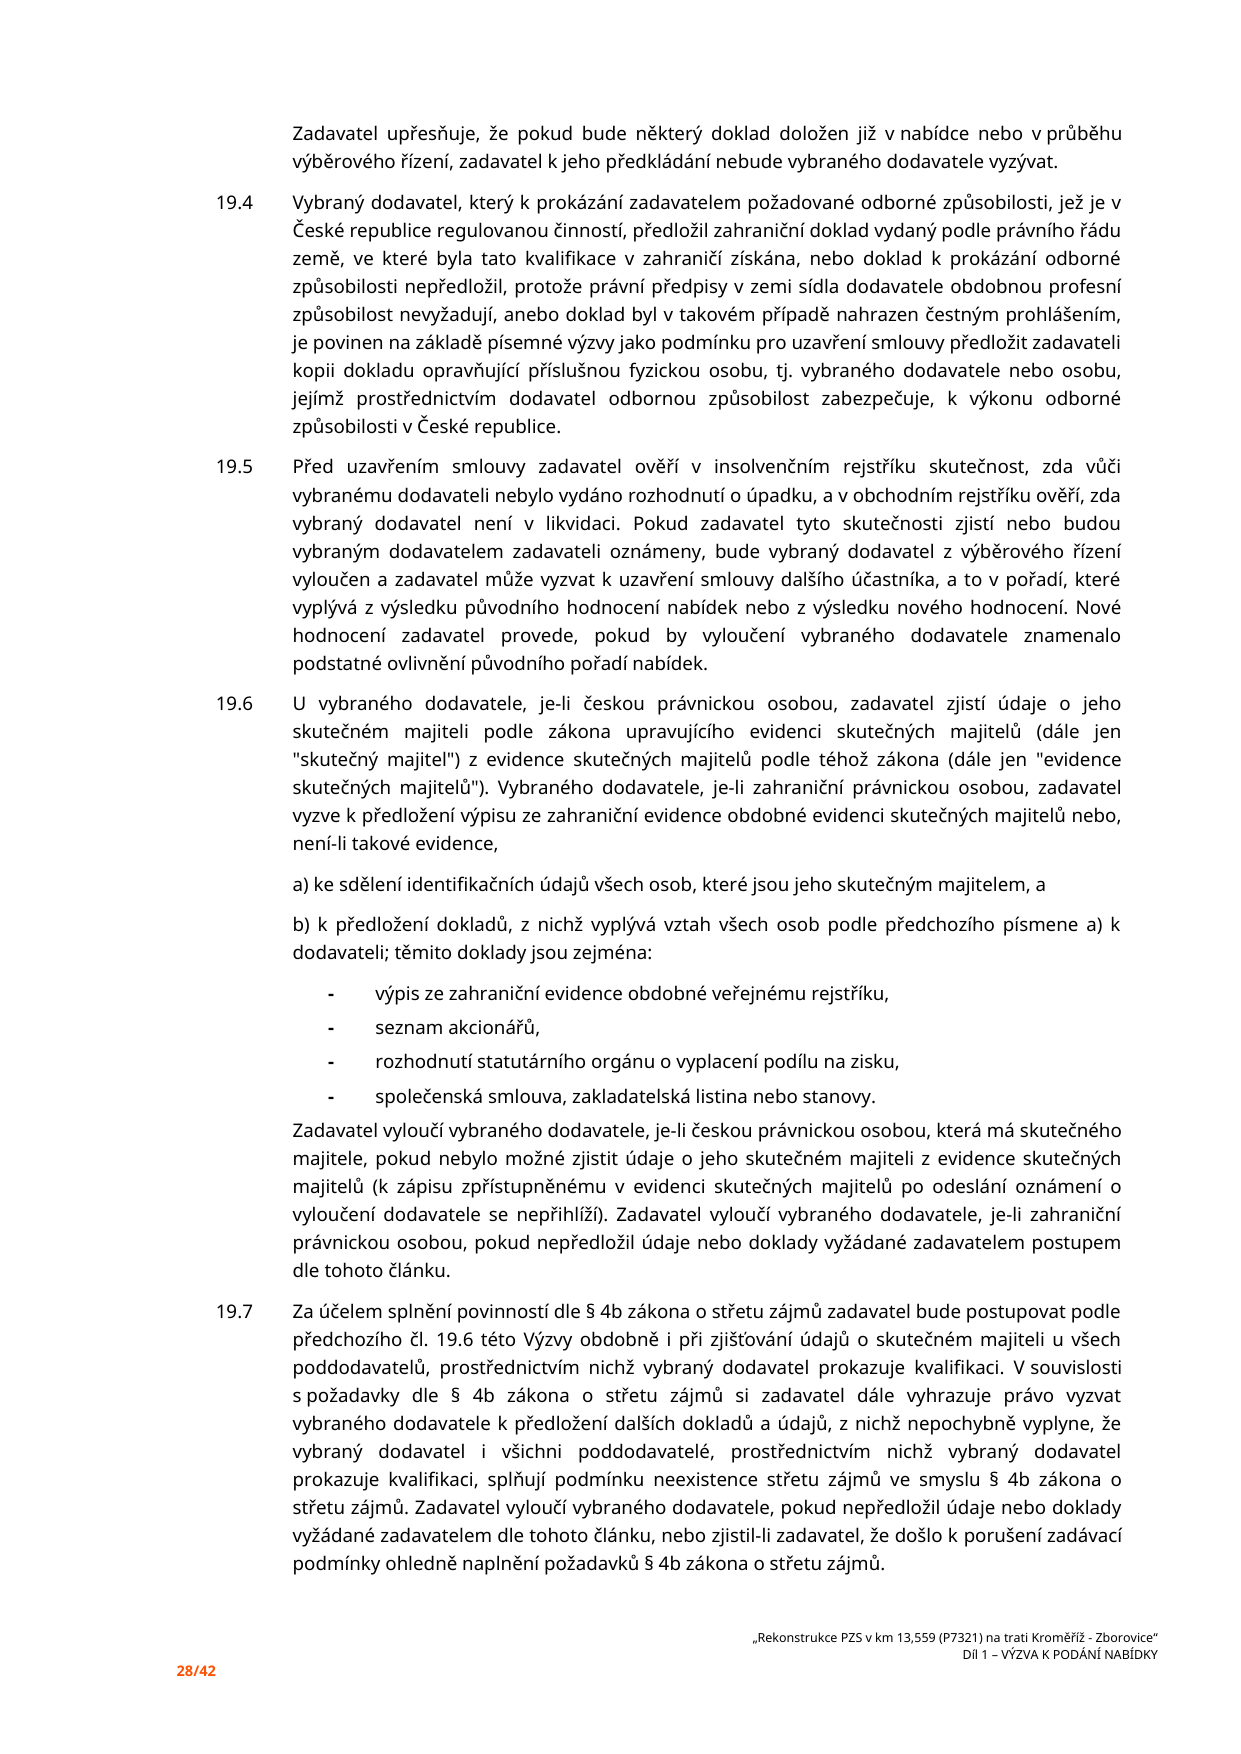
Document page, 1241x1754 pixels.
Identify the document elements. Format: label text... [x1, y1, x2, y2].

text společenská smlouva, zakladatelská listina nebo stanovy. [328, 1083, 1122, 1108]
text seznam akcionářů, [328, 1014, 1122, 1040]
text Zadavatel vyloučí vybraného dodavatele, je-li českou právnickou osobou, která má skutečného majitele, pokud nebylo možné zjistit údaje o jeho skutečném majiteli z evidence skutečných majitelů (k zápisu zpřístupněnému v evidenci skutečných majitelů po odeslání oznámení o vyloučení dodavatele se nepřihlíží). Zadavatel vyloučí vybraného dodavatele, je-li zahraniční právnickou osobou, pokud nepředložil údaje nebo doklady vyžádané zadavatelem postupem dle tohoto článku. [292, 1117, 1122, 1283]
text Vybraný dodavatel, který k prokázání zadavatelem požadované odborné způsobilosti, jež je v České republice regulovanou činností, předložil zahraniční doklad vydaný podle právního řádu země, ve které byla tato kvalifikace v zahraničí získána, nebo doklad k prokázání odborné způsobilosti nepředložil, protože právní předpisy v zemi sídla dodavatele obdobnou profesní způsobilost nevyžadují, anebo doklad byl v takovém případě nahrazen čestným prohlášením, je povinen na základě písemné výzvy jako podmínku pro uzavření smlouvy předložit zadavateli kopii dokladu opravňující příslušnou fyzickou osobu, tj. vybraného dodavatele nebo osobu, jejímž prostřednictvím dodavatel odbornou způsobilost zabezpečuje, k výkonu odborné způsobilosti v České republice. [216, 189, 1122, 439]
text Zadavatel upřesňuje, že pokud bude některý doklad doložen již v nabídce nebo v průběhu výběrového řízení, zadavatel k jeho předkládání nebude vybraného dodavatele vyzývat. [292, 121, 1122, 174]
text Za účelem splnění povinností dle § 4b zákona o střetu zájmů zadavatel bude postupovat podle předchozího čl. 19.6 této Výzvy obdobně i při zjišťování údajů o skutečném majiteli u všech poddodavatelů, prostřednictvím nichž vybraný dodavatel prokazuje kvalifikaci. V souvislosti s požadavky dle § 4b zákona o střetu zájmů si zadavatel dále vyhrazuje právo vyzvat vybraného dodavatele k předložení dalších dokladů a údajů, z nichž nepochybně vyplyne, že vybraný dodavatel i všichni poddodavatelé, prostřednictvím nichž vybraný dodavatel prokazuje kvalifikaci, splňují podmínku neexistence střetu zájmů ve smyslu § 4b zákona o střetu zájmů. Zadavatel vyloučí vybraného dodavatele, pokud nepředložil údaje nebo doklady vyžádané zadavatelem dle tohoto článku, nebo zjistil-li zadavatel, že došlo k porušení zadávací podmínky ohledně naplnění požadavků § 4b zákona o střetu zájmů. [216, 1298, 1122, 1576]
text Před uzavřením smlouvy zadavatel ověří v insolvenčním rejstříku skutečnost, zda vůči vybranému dodavateli nebylo vydáno rozhodnutí o úpadku, a v obchodním rejstříku ověří, zda vybraný dodavatel není v likvidaci. Pokud zadavatel tyto skutečnosti zjistí nebo budou vybraným dodavatelem zadavateli oznámeny, bude vybraný dodavatel z výběrového řízení vyloučen a zadavatel může vyzvat k uzavření smlouvy dalšího účastníka, a to v pořadí, které vyplývá z výsledku původního hodnocení nabídek nebo z výsledku nového hodnocení. Nové hodnocení zadavatel provede, pokud by vyloučení vybraného dodavatele znamenalo podstatné ovlivnění původního pořadí nabídek. [216, 454, 1122, 676]
text výpis ze zahraniční evidence obdobné veřejnému rejstříku, [328, 980, 1122, 1006]
text rozhodnutí statutárního orgánu o vyplacení podílu na zisku, [328, 1049, 1122, 1074]
text a) ke sdělení identifikačních údajů všech osob, které jsou jeho skutečným majitelem, a [292, 871, 1122, 897]
text b) k předložení dokladů, z nichž vyplývá vztah všech osob podle předchozího písmene a) k dodavateli; těmito doklady jsou zejména: [292, 912, 1122, 965]
text U vybraného dodavatele, je-li českou právnickou osobou, zadavatel zjistí údaje o jeho skutečném majiteli podle zákona upravujícího evidenci skutečných majitelů (dále jen "skutečný majitel") z evidence skutečných majitelů podle téhož zákona (dále jen "evidence skutečných majitelů"). Vybraného dodavatele, je-li zahraniční právnickou osobou, zadavatel vyzve k předložení výpisu ze zahraniční evidence obdobné evidenci skutečných majitelů nebo, není-li takové evidence, [216, 691, 1122, 856]
